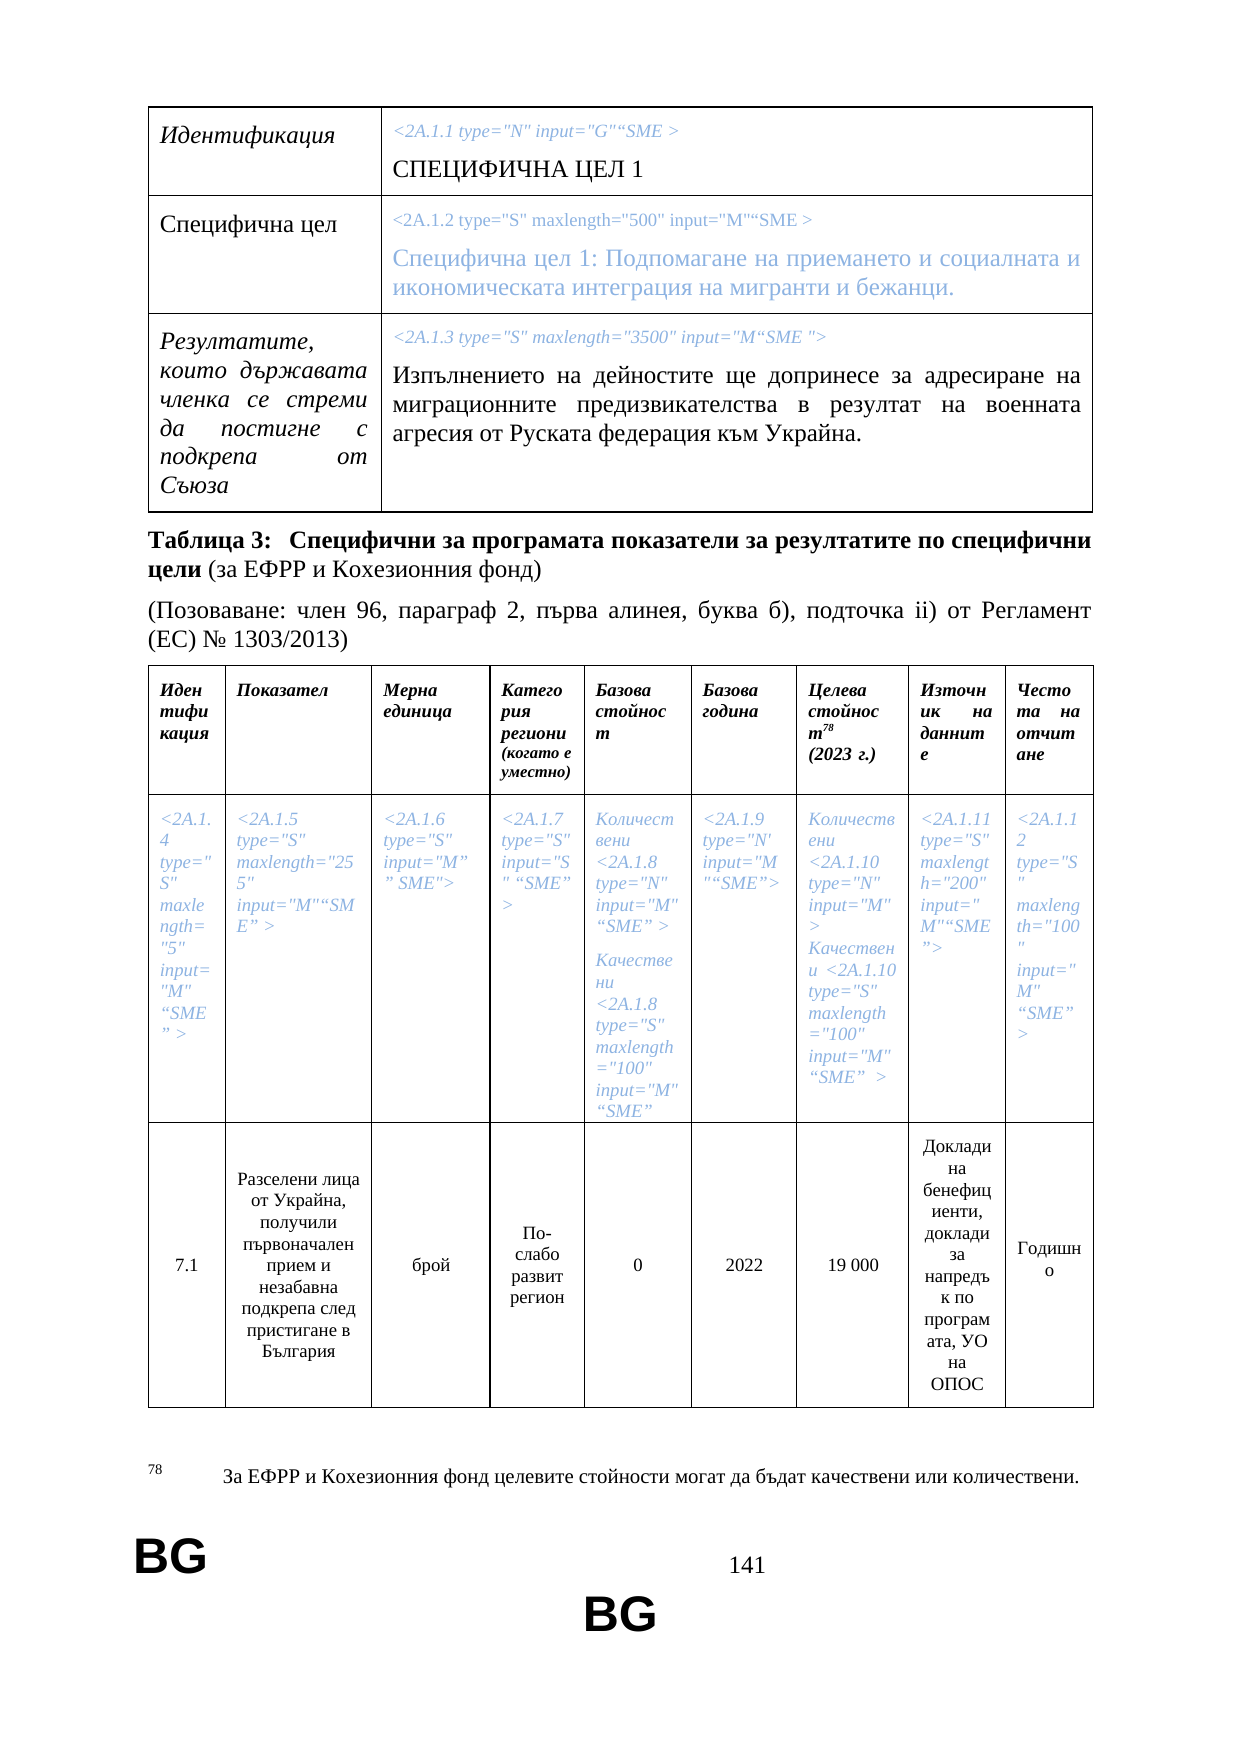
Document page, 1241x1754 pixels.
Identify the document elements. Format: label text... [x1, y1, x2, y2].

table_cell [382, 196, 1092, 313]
text (Позоваване: член 96, параграф 2, първа алинея, буква б), подточка ii) от Регламент (EС) № 1303/2013) [148, 595, 1092, 652]
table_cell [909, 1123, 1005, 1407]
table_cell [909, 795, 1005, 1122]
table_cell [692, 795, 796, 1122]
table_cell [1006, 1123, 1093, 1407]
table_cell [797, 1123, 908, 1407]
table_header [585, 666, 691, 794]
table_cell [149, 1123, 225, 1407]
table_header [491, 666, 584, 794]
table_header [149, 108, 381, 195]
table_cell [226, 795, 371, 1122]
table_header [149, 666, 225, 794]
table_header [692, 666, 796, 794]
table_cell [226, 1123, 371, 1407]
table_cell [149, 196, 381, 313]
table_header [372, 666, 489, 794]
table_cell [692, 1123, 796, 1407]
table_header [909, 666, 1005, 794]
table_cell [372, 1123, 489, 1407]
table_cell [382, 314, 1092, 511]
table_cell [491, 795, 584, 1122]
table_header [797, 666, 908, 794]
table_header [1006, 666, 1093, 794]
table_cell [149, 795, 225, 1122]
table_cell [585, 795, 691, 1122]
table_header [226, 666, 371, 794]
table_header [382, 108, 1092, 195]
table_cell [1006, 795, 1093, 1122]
text Таблица 3: Специфични за програмата показатели за резултатите по специфични цели (за ЕФРР и Кохезионния фонд) [148, 525, 1092, 582]
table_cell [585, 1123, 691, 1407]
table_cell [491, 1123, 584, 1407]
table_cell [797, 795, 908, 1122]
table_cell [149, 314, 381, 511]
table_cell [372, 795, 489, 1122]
